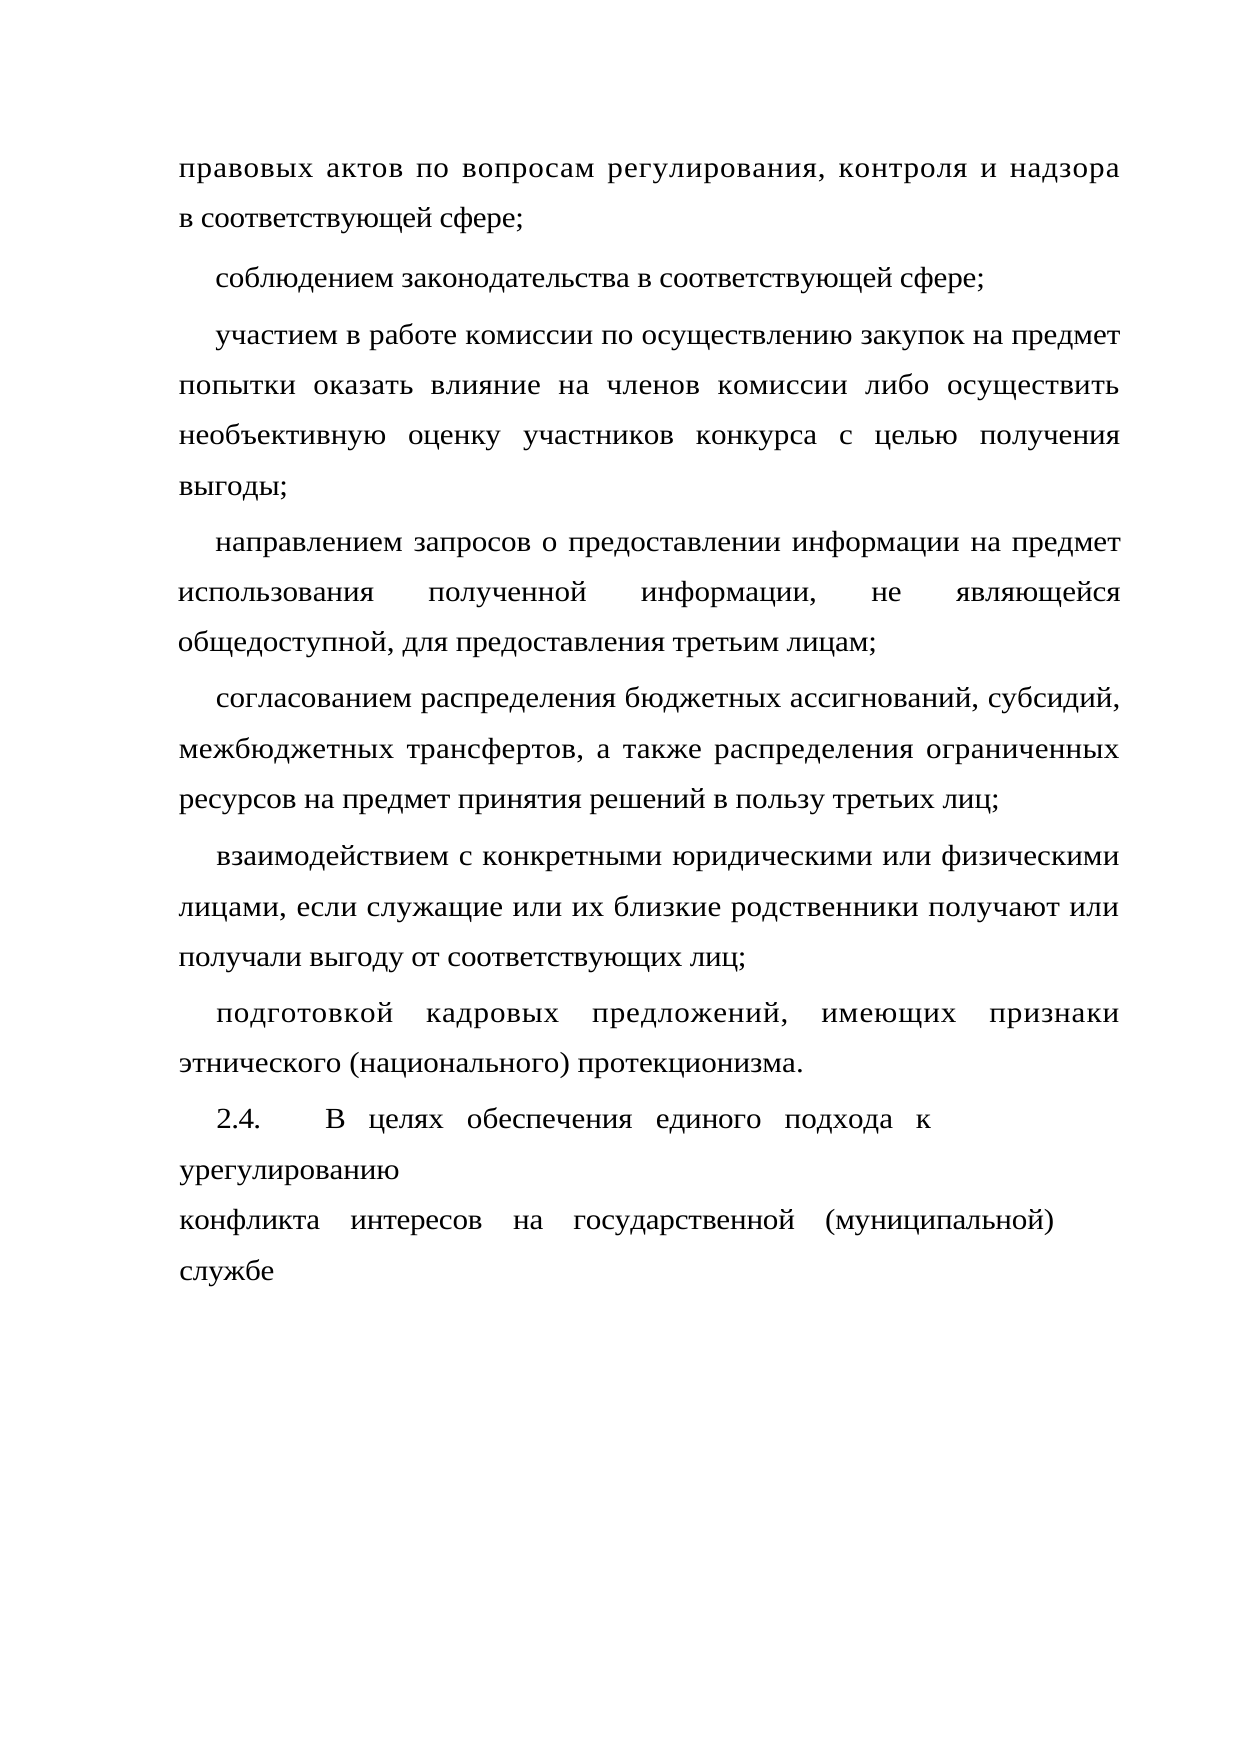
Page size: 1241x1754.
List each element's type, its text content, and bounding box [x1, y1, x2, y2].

text подготовкой кадровых предложений, имеющих признаки этнического (национального) протекционизма. [179, 995, 1121, 1079]
text соблюдением законодательства в соответствующей сфере; [215, 260, 1122, 294]
text участием в работе комиссии по осуществлению закупок на предмет попытки оказать влияние на членов комиссии либо осуществить необъективную оценку участников конкурса с целью получения выгоды; [179, 317, 1121, 501]
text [179, 150, 1121, 234]
text взаимодействием с конкретными юридическими или физическими лицами, если служащие или их близкие родственники получают или получали выгоду от соответствующих лиц; [178, 838, 1121, 973]
text согласованием распределения бюджетных ассигнований, субсидий, межбюджетных трансфертов, а также распределения ограниченных ресурсов на предмет принятия решений в пользу третьих лиц; [179, 681, 1121, 815]
text направлением запросов о предоставлении информации на предмет использования полученной информации, не являющейся общедоступной, для предоставления третьим лицам; [178, 524, 1122, 658]
text 2.4. В целях обеспечения единого подхода к урегулированию конфликта интересов на государственной (муниципальной) службе [179, 1102, 1122, 1286]
